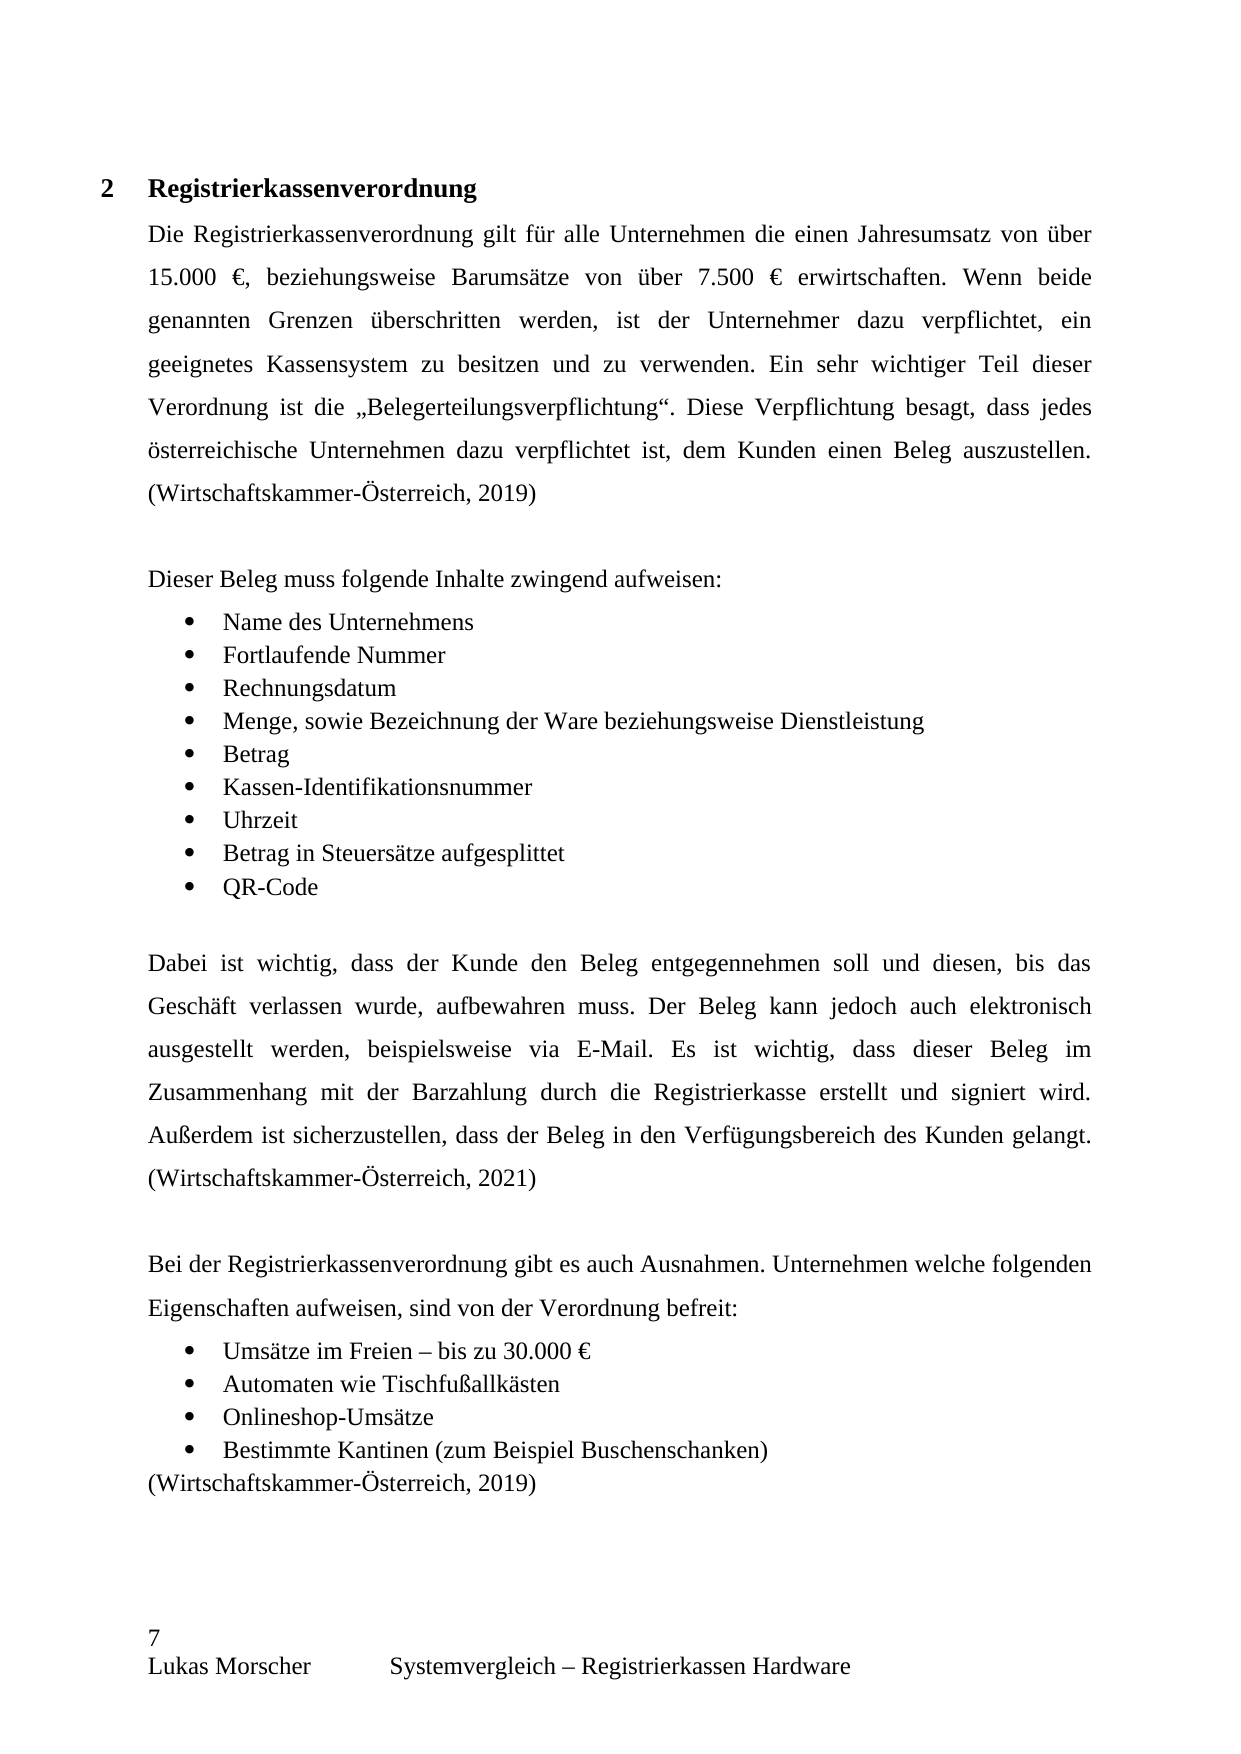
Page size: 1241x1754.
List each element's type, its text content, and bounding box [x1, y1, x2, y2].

list Automaten wie Tischfußallkästen [185, 1369, 1093, 1398]
list Umsätze im Freien – bis zu 30.000 € [185, 1336, 1093, 1364]
text (Wirtschaftskammer-Österreich, 2019) [148, 1468, 1093, 1497]
list Onlineshop-Umsätze [185, 1402, 1093, 1431]
list Uhrzeit [185, 806, 1093, 834]
list QR-Code [185, 872, 1093, 900]
list Fortlaufende Nummer [185, 640, 1093, 669]
list Name des Unternehmens [185, 607, 1093, 636]
text Dieser Beleg muss folgende Inhalte zwingend aufweisen: [148, 564, 1093, 593]
text Bei der Registrierkassenverordnung gibt es auch Ausnahmen. Unternehmen welche folgenden Eigenschaften aufweisen, sind von der Verordnung befreit: [148, 1249, 1093, 1321]
list Betrag [185, 739, 1093, 768]
list Kassen-Identifikationsnummer [185, 772, 1093, 801]
text Dabei ist wichtig, dass der Kunde den Beleg entgegennehmen soll und diesen, bis das Geschäft verlassen wurde, aufbewahren muss. Der Beleg kann jedoch auch elektronisch ausgestellt werden, beispielsweise via E-Mail. Es ist wichtig, dass dieser Beleg im Zusammenhang mit der Barzahlung durch die Registrierkasse erstellt und signiert wird. Außerdem ist sicherzustellen, dass der Beleg in den Verfügungsbereich des Kunden gelangt. (Wirtschaftskammer-Österreich, 2021) [148, 948, 1093, 1192]
text Die Registrierkassenverordnung gilt für alle Unternehmen die einen Jahresumsatz von über 15.000 €, beziehungsweise Barumsätze von über 7.500 € erwirtschaften. Wenn beide genannten Grenzen überschritten werden, ist der Unternehmer dazu verpflichtet, ein geeignetes Kassensystem zu besitzen und zu verwenden. Ein sehr wichtiger Teil dieser Verordnung ist die „Belegerteilungsverpflichtung“. Diese Verpflichtung besagt, dass jedes österreichische Unternehmen dazu verpflichtet ist, dem Kunden einen Beleg auszustellen. (Wirtschaftskammer-Österreich, 2019) [148, 219, 1093, 507]
list Betrag in Steuersätze aufgesplittet [185, 838, 1093, 867]
subtitle Registrierkassenverordnung [100, 173, 1093, 204]
list Rechnungsdatum [185, 673, 1093, 702]
list Menge, sowie Bezeichnung der Ware beziehungsweise Dienstleistung [185, 706, 1093, 735]
list Bestimmte Kantinen (zum Beispiel Buschenschanken) [185, 1435, 1093, 1464]
